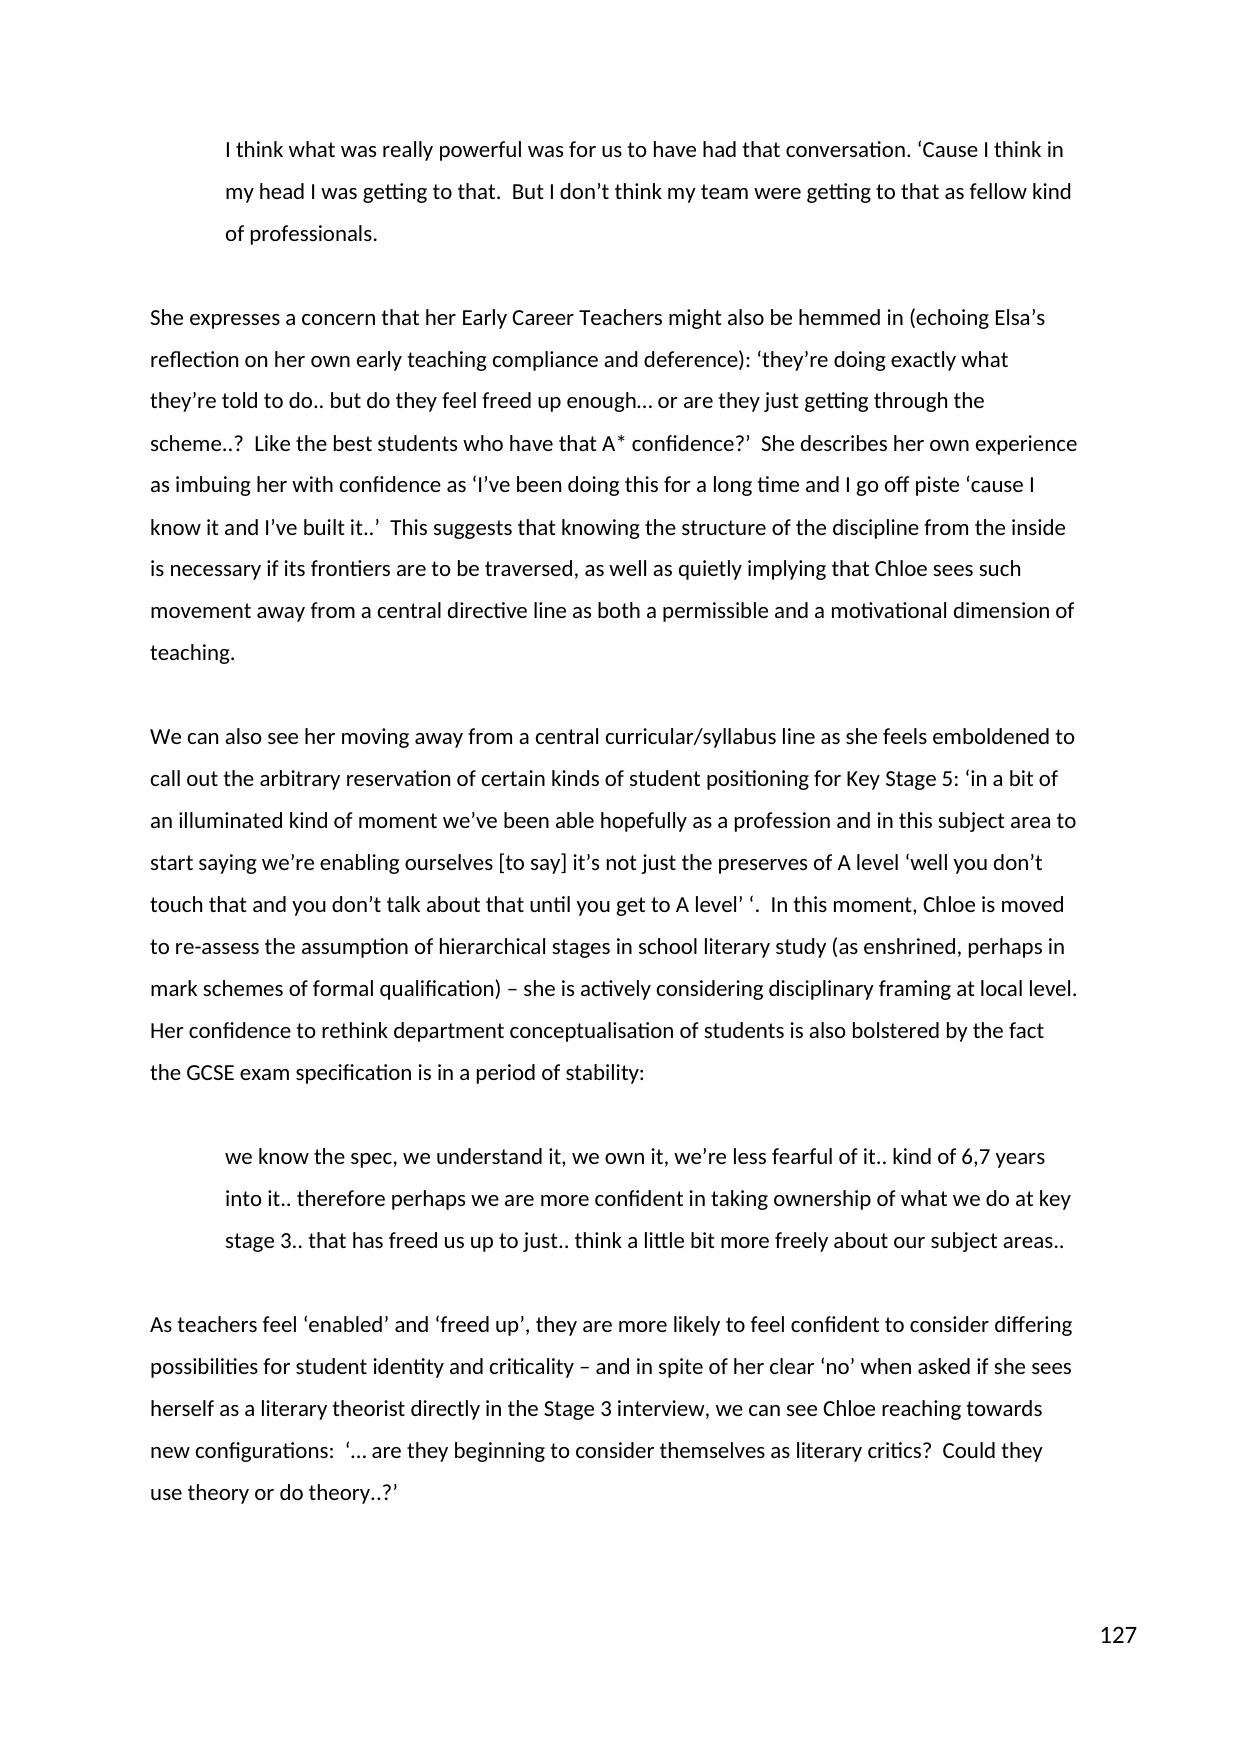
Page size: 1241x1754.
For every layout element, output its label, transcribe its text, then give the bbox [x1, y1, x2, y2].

text She expresses a concern that her Early Career Teachers might also be hemmed in (echoing Elsa’s reflection on her own early teaching compliance and deference): ‘they’re doing exactly what they’re told to do.. but do they feel freed up enough… or are they just getting through the scheme..? Like the best students who have that A* confidence?’ She describes her own experience as imbuing her with confidence as ‘I’ve been doing this for a long time and I go off piste ‘cause I know it and I’ve built it..’ This suggests that knowing the structure of the discipline from the inside is necessary if its frontiers are to be traversed, as well as quietly implying that Chloe sees such movement away from a central directive line as both a permissible and a motivational dimension of teaching. [150, 303, 1080, 667]
text As teachers feel ‘enabled’ and ‘freed up’, they are more likely to feel confident to consider differing possibilities for student identity and criticality – and in spite of her clear ‘no’ when asked if she sees herself as a literary theorist directly in the Stage 3 interview, we can see Chloe reaching towards new configurations: ‘… are they beginning to consider themselves as literary critics? Could they use theory or do theory..?’ [150, 1310, 1080, 1506]
text We can also see her moving away from a central curricular/syllabus line as she feels emboldened to call out the arbitrary reservation of certain kinds of student positioning for Key Stage 5: ‘in a bit of an illuminated kind of moment we’ve been able hopefully as a profession and in this subject area to start saying we’re enabling ourselves [to say] it’s not just the preserves of A level ‘well you don’t touch that and you don’t talk about that until you get to A level’ ‘. In this moment, Chloe is moved to re-assess the assumption of hierarchical stages in school literary study (as enshrined, perhaps in mark schemes of formal qualification) – she is actively considering disciplinary framing at local level. Her confidence to rethink department conceptualisation of students is also bolstered by the fact the GCSE exam specification is in a period of stability: [150, 722, 1080, 1086]
text I think what was really powerful was for us to have had that conversation. ‘Cause I think in my head I was getting to that. But I don’t think my team were getting to that as fellow kind of professionals. [225, 135, 1080, 247]
text we know the spec, we understand it, we own it, we’re less fearful of it.. kind of 6,7 years into it.. therefore perhaps we are more confident in taking ownership of what we do at key stage 3.. that has freed us up to just.. think a little bit more freely about our subject areas.. [225, 1142, 1080, 1254]
